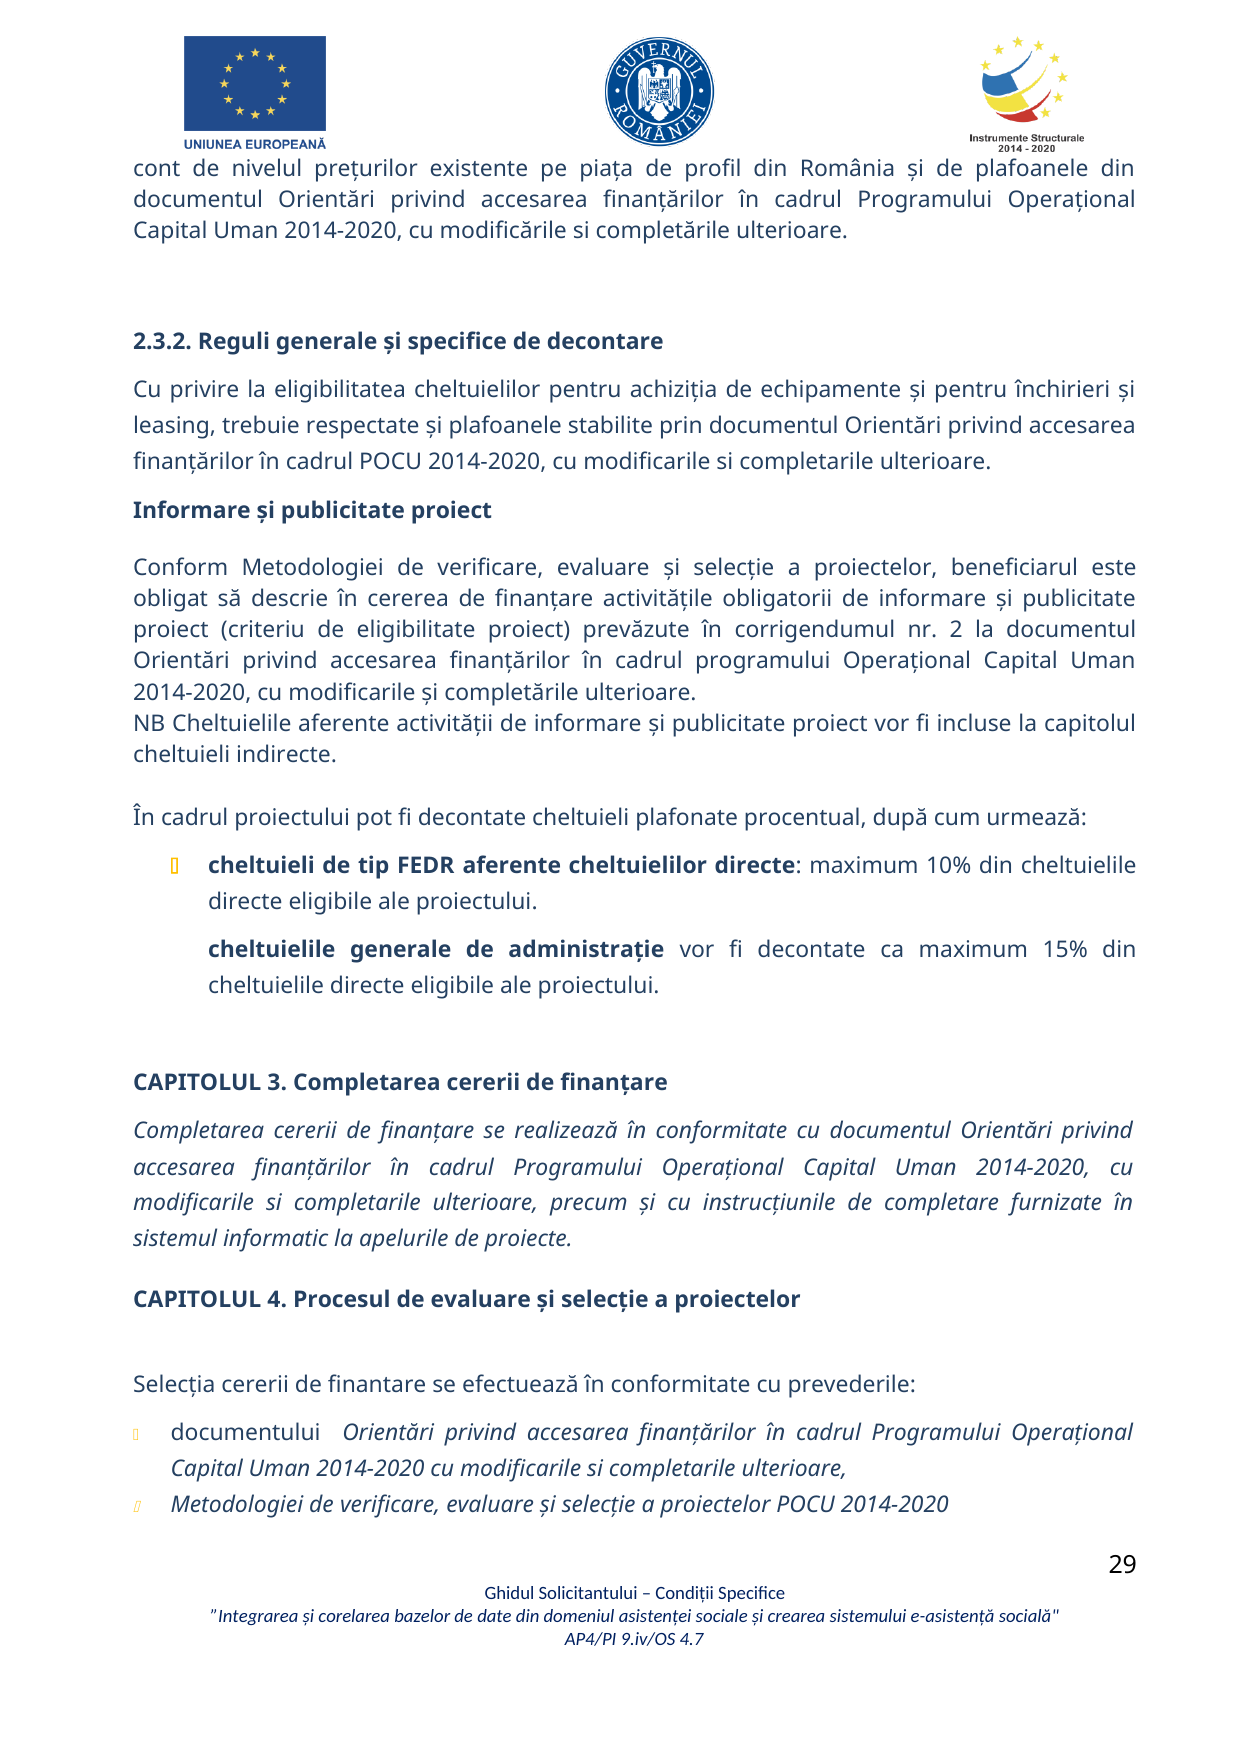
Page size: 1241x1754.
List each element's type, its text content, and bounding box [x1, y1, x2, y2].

picture [603, 35, 715, 48]
text Completarea cererii de finanțare se realizează în conformitate cu documentul Orientări privind accesarea finanțărilor în cadrul Programului Operațional Capital Uman 2014-2020, cu modificarile si completarile ulterioare, precum și cu instrucțiunile de completare furnizate în sistemul informatic la apelurile de proiecte. [133, 1114, 1137, 1253]
text Informare și publicitate proiect [133, 494, 1137, 525]
text Selecția cererii de finantare se efectuează în conformitate cu prevederile: [133, 1368, 1137, 1399]
list cheltuieli de tip FEDR aferente cheltuielilor directe: maximum 10% din cheltuielile directe eligibile ale proiectului. [170, 849, 1137, 916]
list cheltuielile generale de administrație vor fi decontate ca maximum 15% din cheltuielile directe eligibile ale proiectului. [208, 933, 1137, 1000]
list CAPITOLUL 3. Completarea cererii de finanțare [133, 1066, 1137, 1097]
picture [184, 36, 326, 48]
picture [970, 36, 1084, 48]
list Metodologiei de verificare, evaluare și selecție a proiectelor POCU 2014-2020 [133, 1488, 1137, 1519]
subtitle CAPITOLUL 4. Procesul de evaluare și selecție a proiectelor [133, 1283, 1137, 1314]
text Conform Metodologiei de verificare, evaluare şi selecție a proiectelor, beneficiarul este obligat să descrie în cererea de finanțare activitățile obligatorii de informare și publicitate proiect (criteriu de eligibilitate proiect) prevăzute în corrigendumul nr. 2 la documentul Orientări privind accesarea finanțărilor în cadrul programului Operațional Capital Uman 2014-2020, cu modificarile și completările ulterioare. [133, 550, 1137, 707]
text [133, 48, 1137, 245]
text NB Cheltuielile aferente activității de informare și publicitate proiect vor fi incluse la capitolul cheltuieli indirecte. [133, 707, 1137, 769]
text În cadrul proiectului pot fi decontate cheltuieli plafonate procentual, după cum urmează: [133, 800, 1137, 832]
list documentului Orientări privind accesarea finanțărilor în cadrul Programului Operațional Capital Uman 2014-2020 cu modificarile si completarile ulterioare, [133, 1416, 1137, 1483]
text 2.3.2. Reguli generale și specifice de decontare [133, 325, 1137, 356]
text Cu privire la eligibilitatea cheltuielilor pentru achiziția de echipamente și pentru închirieri și leasing, trebuie respectate și plafoanele stabilite prin documentul Orientări privind accesarea finanțărilor în cadrul POCU 2014-2020, cu modificarile si completarile ulterioare. [133, 373, 1137, 476]
